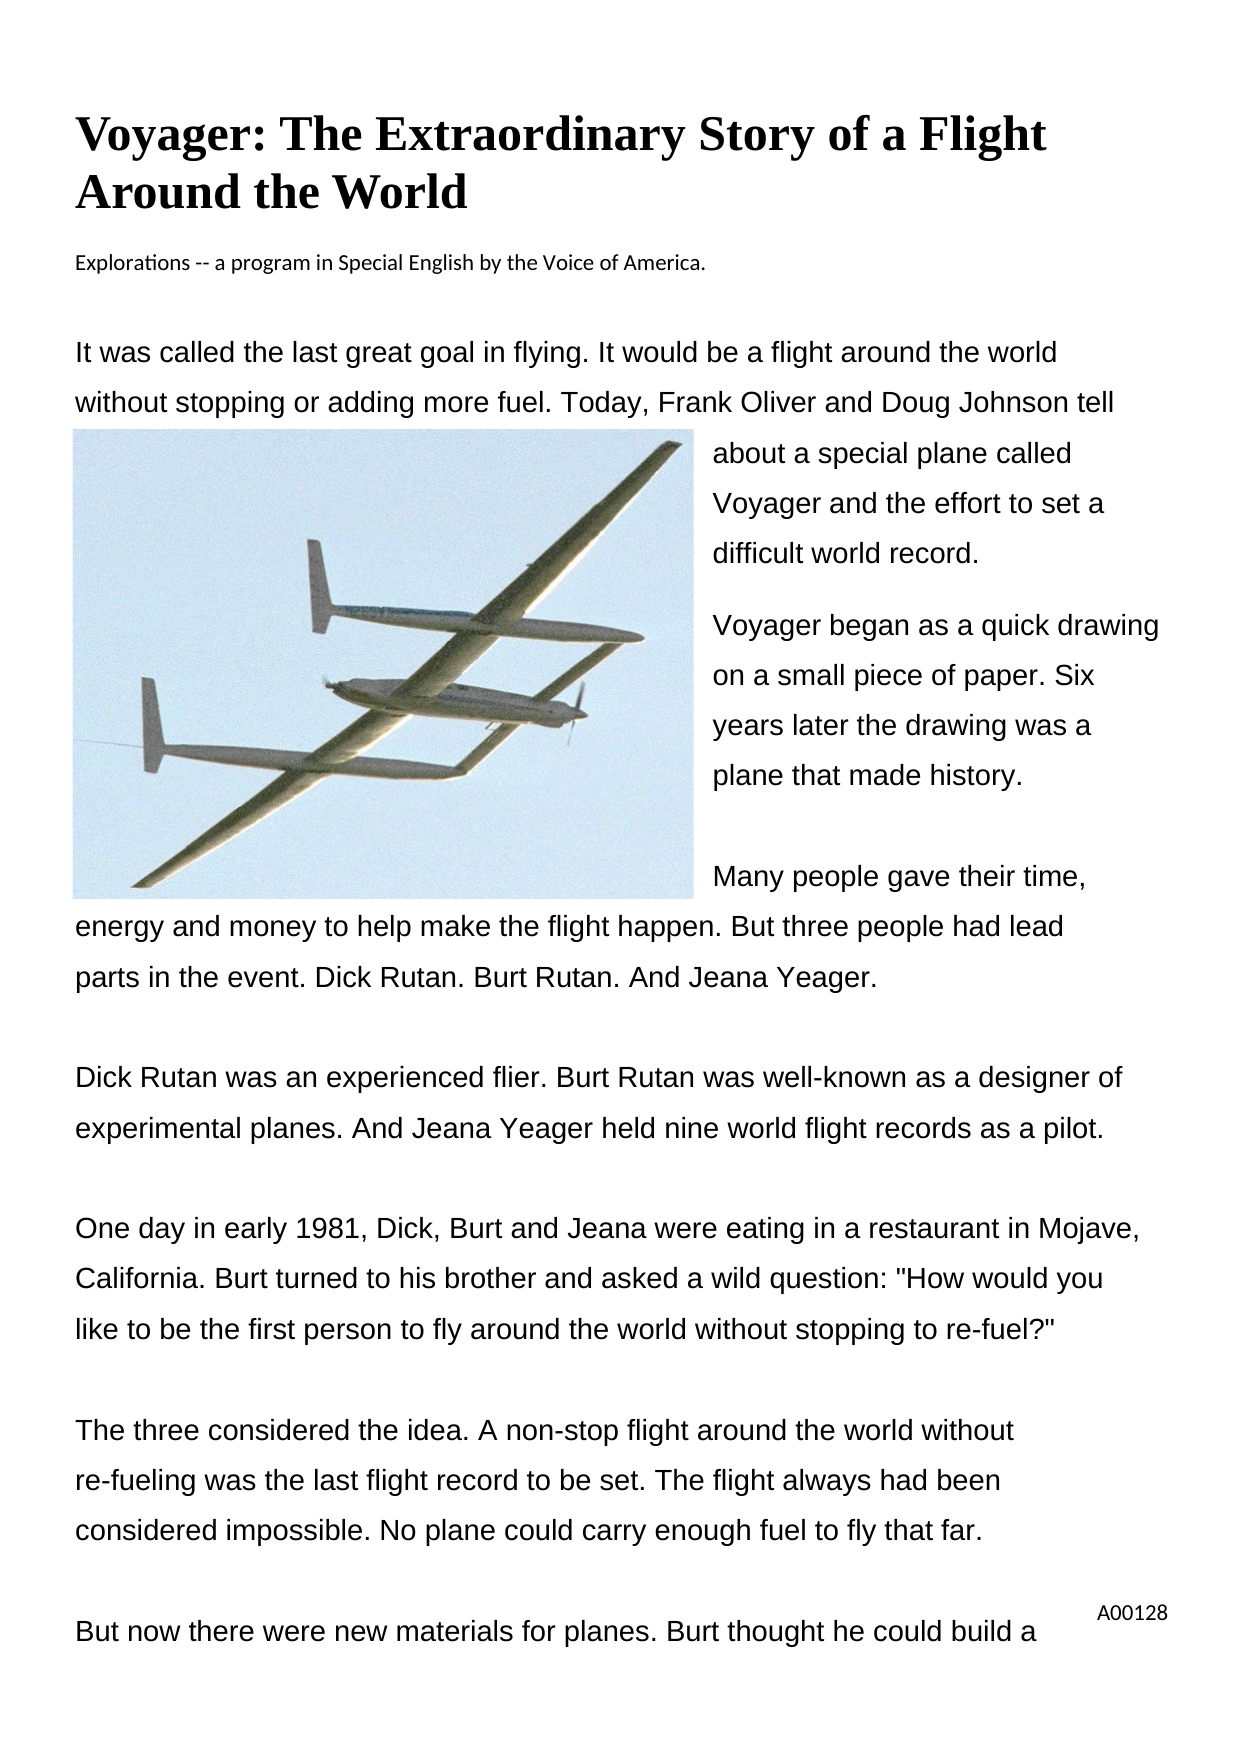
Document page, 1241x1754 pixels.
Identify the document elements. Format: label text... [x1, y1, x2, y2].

text Voyager: The Extraordinary Story of a Flight Around the World [75, 104, 1165, 219]
picture [71, 429, 694, 897]
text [75, 607, 1165, 1647]
text Explorations -- a program in Special English by the Voice of America. It was called the last great goal in flying. It would be a flight around the world without stopping or adding more fuel. Today, Frank Oliver and Doug Johnson tell about a special plane called Voyager and the effort to set a difficult world record. [75, 248, 1165, 570]
